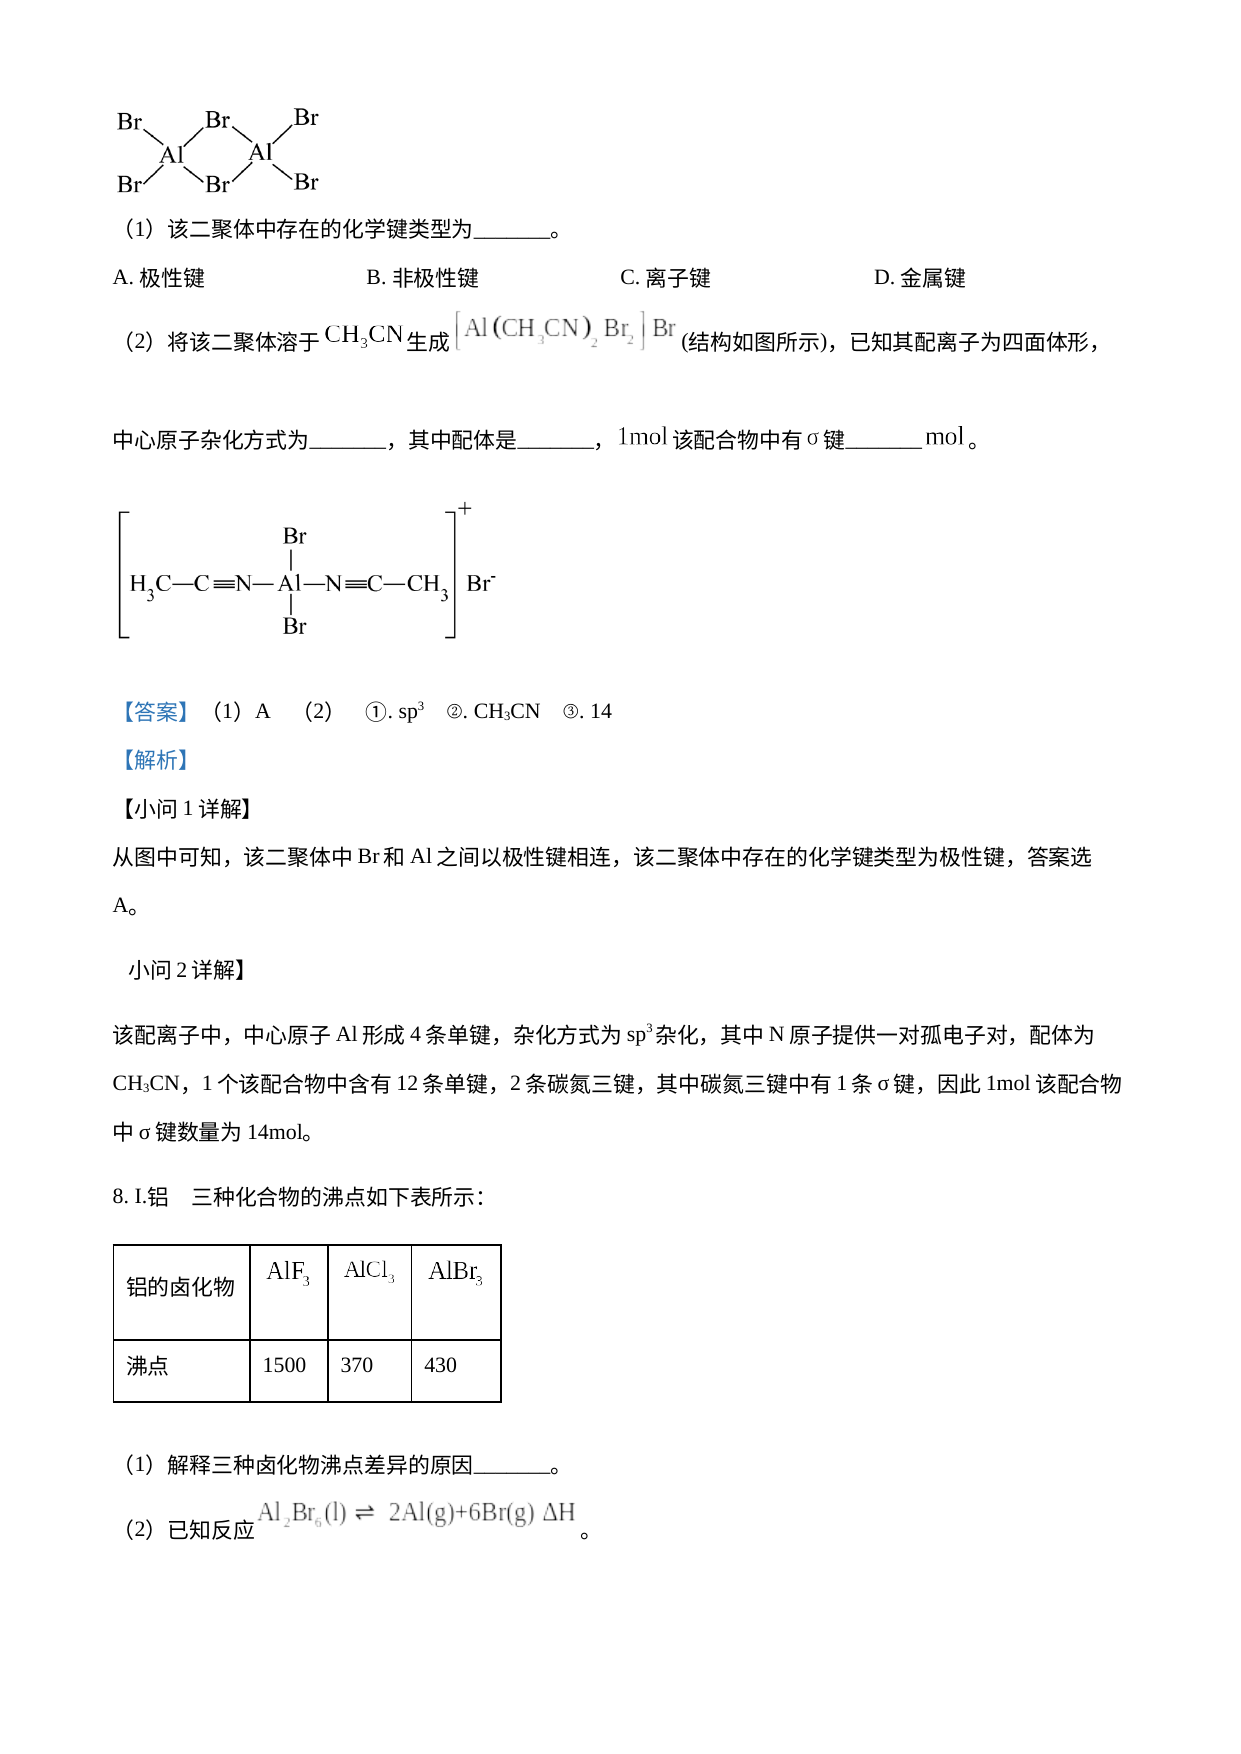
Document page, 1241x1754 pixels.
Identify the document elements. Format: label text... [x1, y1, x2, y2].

text 从图中可知，该二聚体中Br和Al之间以极性键相连，该二聚体中存在的化学键类型为极性键，答案选A。 [112, 839, 1128, 921]
table_cell 430 [412, 1341, 500, 1401]
table_cell 1500 [251, 1341, 327, 1401]
table_header 铝的卤化物 [114, 1246, 249, 1339]
text （1）该二聚体中存在的化学键类型为_______。 [112, 212, 1128, 244]
table_header [412, 1246, 500, 1339]
text （2）已知反应。 [112, 1496, 1128, 1561]
text （2）将该二聚体溶于生成(结构如图所示)，已知其配离子为四面体形，中心原子杂化方式为_______，其中配体是_______，该配合物中有键_______。 [112, 309, 1128, 471]
picture [112, 101, 333, 198]
text 【小问1详解】 [112, 791, 1128, 824]
table_header [329, 1246, 411, 1339]
text 【答案】（1）A （2） ①. sp3 ②. CH3CN ③. 14 [112, 694, 1128, 727]
text 【解析】 [112, 743, 1128, 775]
text 该配离子中，中心原子Al形成4条单键，杂化方式为sp3杂化，其中N原子提供一对孤电子对，配体为CH3CN，1个该配合物中含有12条单键，2条碳氮三键，其中碳氮三键中有1条σ键，因此1mol该配合物中σ键数量为14mol。 [112, 1017, 1128, 1147]
text 8. I.铝三种化合物的沸点如下表所示： [112, 1163, 1128, 1228]
picture [112, 487, 502, 656]
table_cell 沸点 [114, 1341, 249, 1401]
text （1）解释三种卤化物沸点差异的原因_______。 [112, 1448, 1128, 1480]
text A. 极性键 B. 非极性键 C. 离子键 D. 金属键 [112, 260, 1128, 293]
table_header [251, 1246, 327, 1339]
table_cell 370 [329, 1341, 411, 1401]
text 小问2详解】 [112, 937, 1128, 1002]
